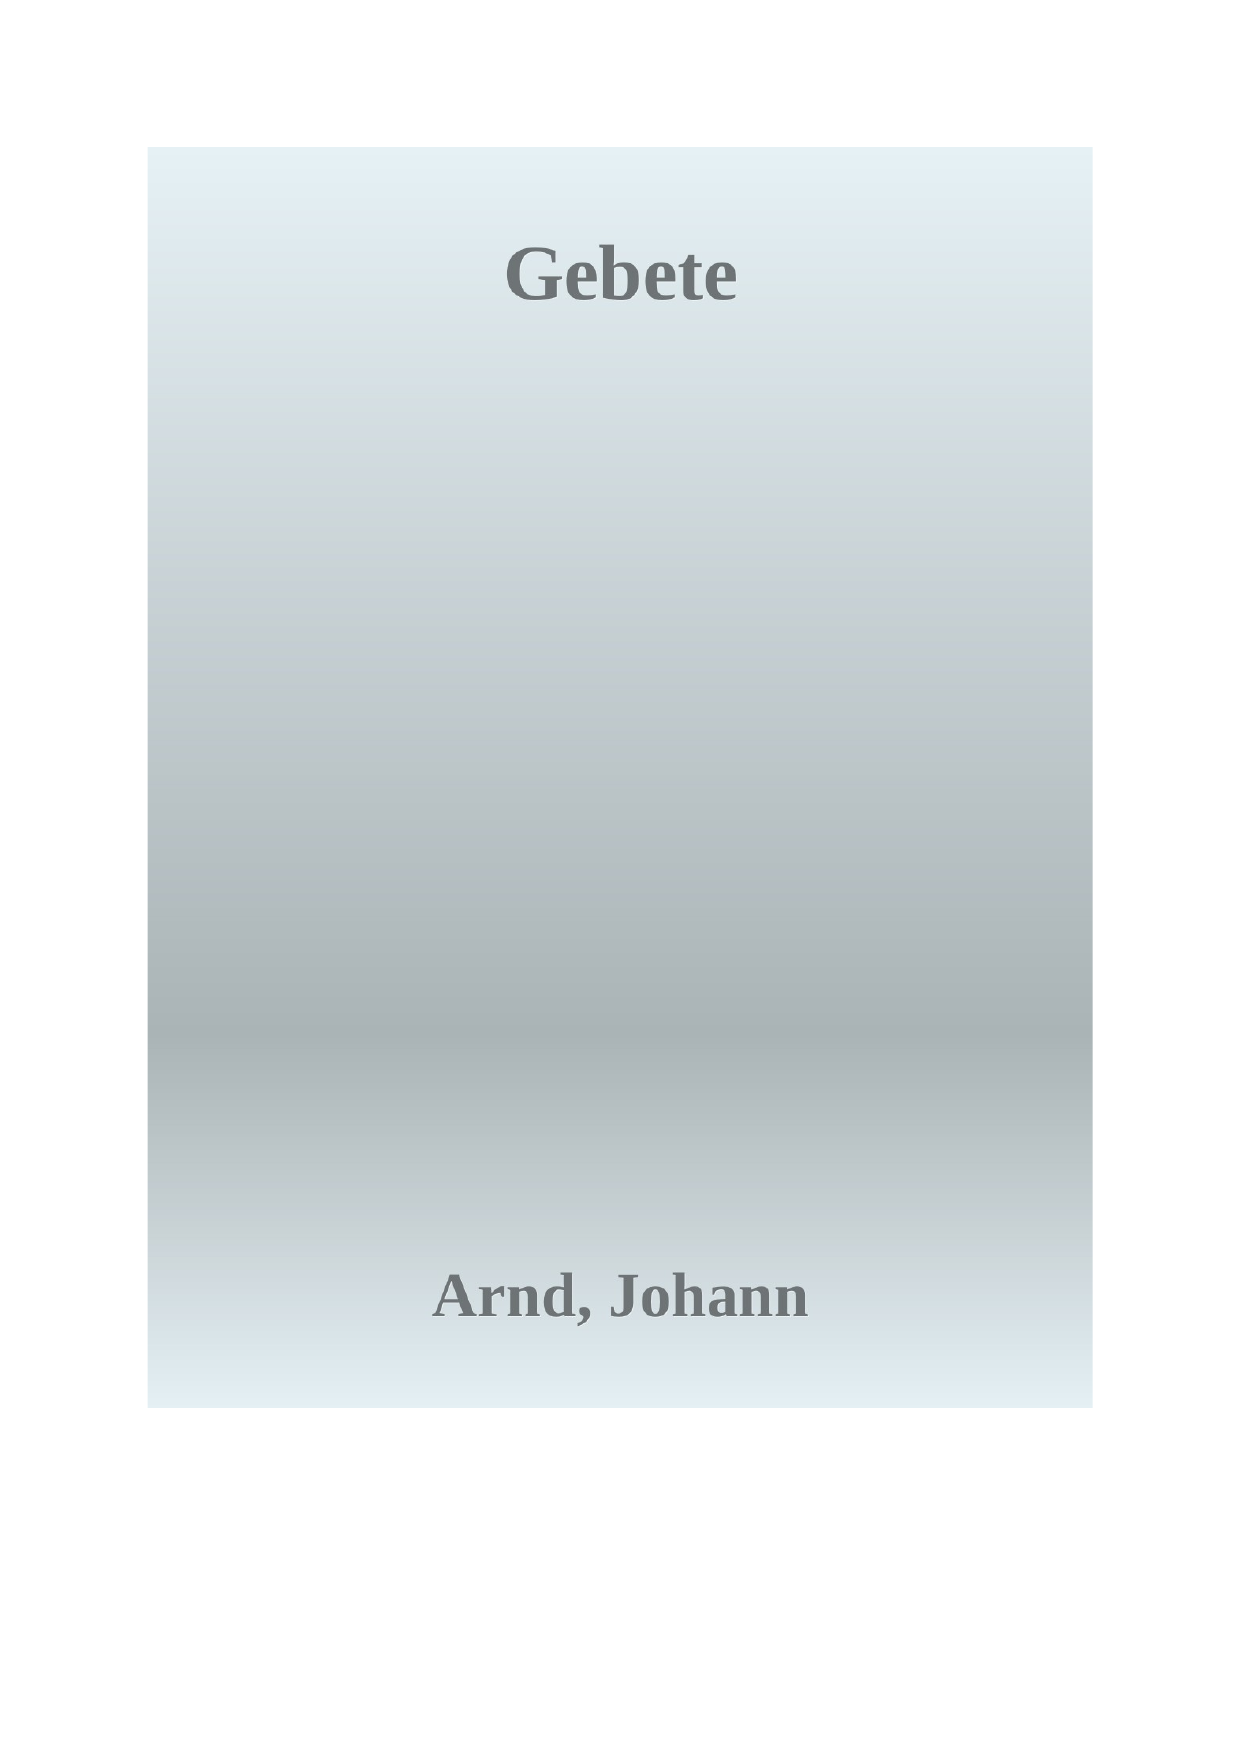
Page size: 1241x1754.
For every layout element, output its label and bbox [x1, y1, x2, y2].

picture [147, 147, 1093, 1408]
